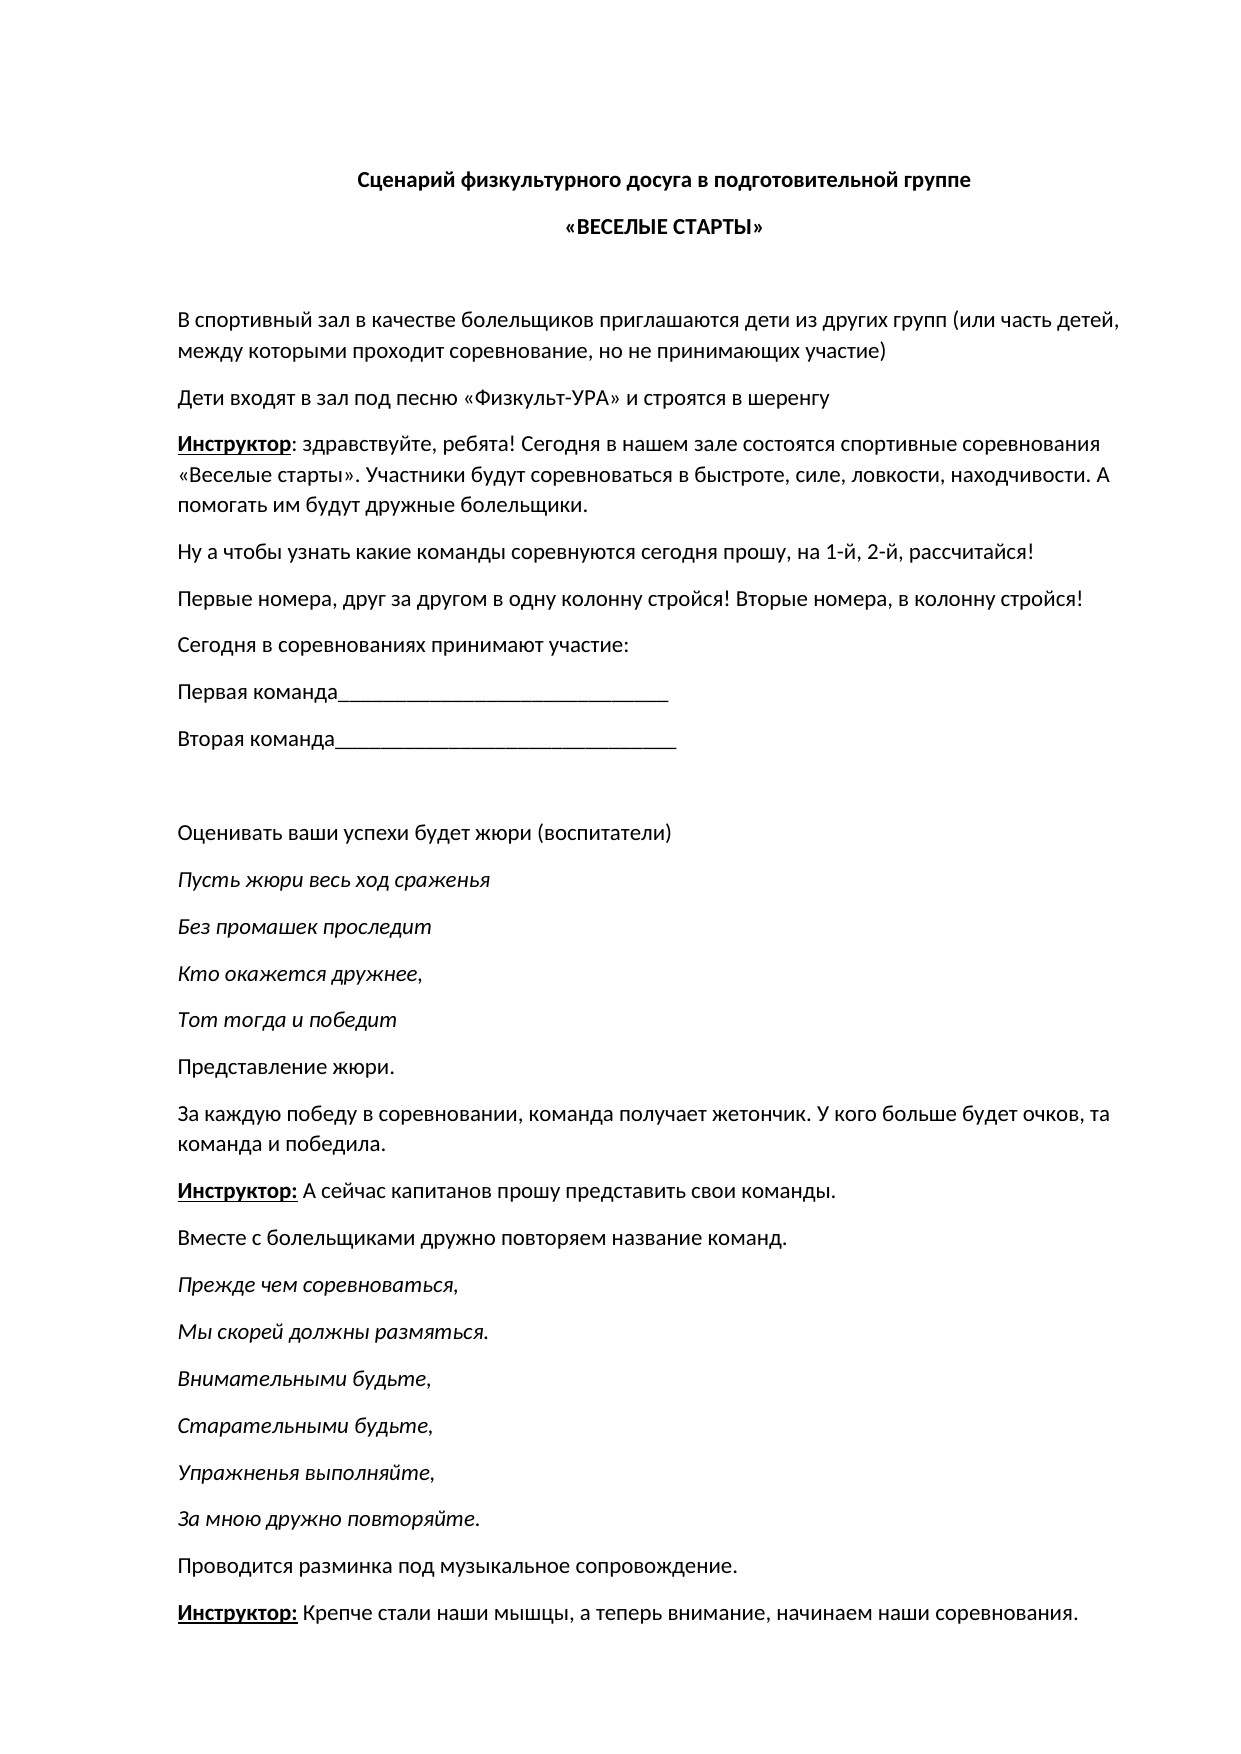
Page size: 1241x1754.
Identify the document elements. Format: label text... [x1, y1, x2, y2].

text Представление жюри. [177, 1052, 1152, 1081]
text Вместе с болельщиками дружно повторяем название команд. [177, 1223, 1152, 1251]
text Упражненья выполняйте, [177, 1458, 1152, 1486]
text Сегодня в соревнованиях принимают участие: [177, 631, 1152, 659]
text Вторая команда______________________________ [177, 724, 1152, 752]
text Без промашек проследит [177, 912, 1152, 940]
text В спортивный зал в качестве болельщиков приглашаются дети из других групп (или часть детей, между которыми проходит соревнование, но не принимающих участие) [177, 306, 1152, 364]
text Ну а чтобы узнать какие команды соревнуются сегодня прошу, на 1-й, 2-й, рассчитайся! [177, 537, 1152, 565]
text Первая команда_____________________________ [177, 677, 1152, 706]
text Сценарий физкультурного досуга в подготовительной группе [177, 165, 1152, 193]
text Инструктор: здравствуйте, ребята! Сегодня в нашем зале состоятся спортивные соревнования «Веселые старты». Участники будут соревноваться в быстроте, силе, ловкости, находчивости. А помогать им будут дружные болельщики. [177, 429, 1152, 518]
text Проводится разминка под музыкальное сопровождение. [177, 1551, 1152, 1579]
text Старательными будьте, [177, 1411, 1152, 1439]
text Оценивать ваши успехи будет жюри (воспитатели) [177, 818, 1152, 846]
text Мы скорей должны размяться. [177, 1317, 1152, 1345]
text Кто окажется дружнее, [177, 959, 1152, 987]
text «ВЕСЕЛЫЕ СТАРТЫ» [177, 212, 1152, 240]
text Тот тогда и победит [177, 1006, 1152, 1034]
text За каждую победу в соревновании, команда получает жетончик. У кого больше будет очков, та команда и победила. [177, 1099, 1152, 1158]
text Инструктор: А сейчас капитанов прошу представить свои команды. [177, 1176, 1152, 1204]
text Первые номера, друг за другом в одну колонну стройся! Вторые номера, в колонну стройся! [177, 584, 1152, 612]
text Дети входят в зал под песню «Физкульт-УРА» и строятся в шеренгу [177, 383, 1152, 411]
text Инструктор: Крепче стали наши мышцы, а теперь внимание, начинаем наши соревнования. [177, 1598, 1152, 1626]
text Пусть жюри весь ход сраженья [177, 865, 1152, 893]
text За мною дружно повторяйте. [177, 1504, 1152, 1533]
text Внимательными будьте, [177, 1364, 1152, 1392]
text Прежде чем соревноваться, [177, 1270, 1152, 1298]
